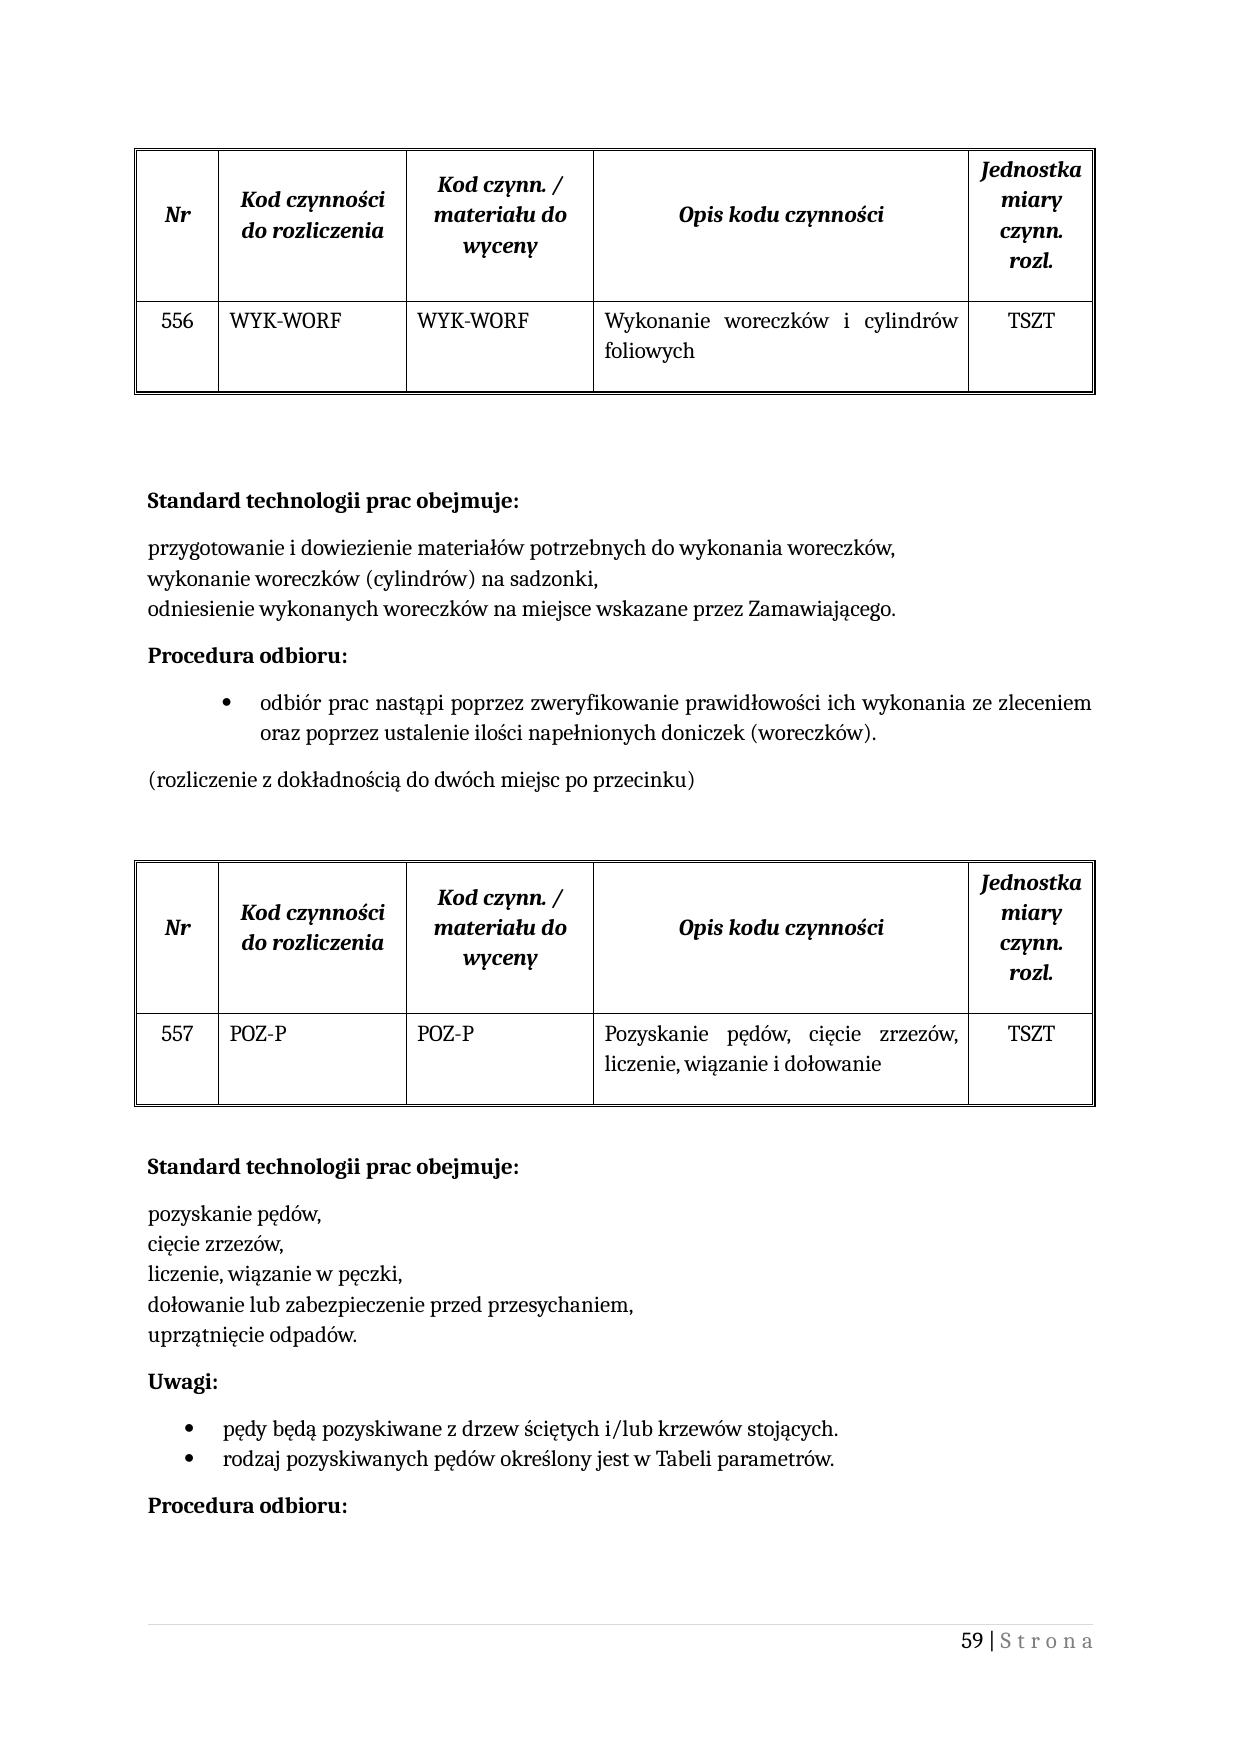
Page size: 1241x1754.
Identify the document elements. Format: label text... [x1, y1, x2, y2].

list liczenie, wiązanie w pęczki, [148, 1261, 1093, 1287]
table_cell Wykonanie woreczków i cylindrów foliowych [594, 302, 968, 391]
list uprzątnięcie odpadów. [148, 1322, 1093, 1348]
table_header Kod czynności do rozliczenia [219, 863, 406, 1013]
list przygotowanie i dowiezienie materiałów potrzebnych do wykonania woreczków, [148, 535, 1093, 561]
table_header Opis kodu czynności [594, 863, 968, 1013]
table_header Nr [137, 863, 218, 1013]
list wykonanie woreczków (cylindrów) na sadzonki, [148, 565, 1093, 592]
table_cell TSZT [969, 302, 1092, 391]
list odniesienie wykonanych woreczków na miejsce wskazane przez Zamawiającego. [148, 596, 1093, 622]
table_cell Pozyskanie pędów, cięcie zrzezów, liczenie, wiązanie i dołowanie [594, 1014, 968, 1104]
text Procedura odbioru: [148, 642, 1093, 669]
list dołowanie lub zabezpieczenie przed przesychaniem, [148, 1291, 1093, 1318]
table_cell 557 [137, 1014, 218, 1104]
table_cell TSZT [969, 1014, 1092, 1104]
table_cell WYK-WORF [219, 302, 406, 391]
list odbiór prac nastąpi poprzez zweryfikowanie prawidłowości ich wykonania ze zleceniem oraz poprzez ustalenie ilości napełnionych doniczek (woreczków). [223, 689, 1093, 746]
list rodzaj pozyskiwanych pędów określony jest w Tabeli parametrów. [185, 1446, 1093, 1472]
table_header Kod czynności do rozliczenia [219, 151, 406, 301]
table_cell POZ-P [219, 1014, 406, 1104]
table_header Jednostka miary czynn. rozl. [969, 151, 1092, 301]
table_cell POZ-P [407, 1014, 593, 1104]
table_cell 556 [137, 302, 218, 391]
table_header Opis kodu czynności [594, 151, 968, 301]
list cięcie zrzezów, [148, 1231, 1093, 1257]
table_header Kod czynn. / materiału do wyceny [407, 863, 593, 1013]
list pozyskanie pędów, [148, 1201, 1093, 1227]
text Standard technologii prac obejmuje: [148, 488, 1093, 514]
text (rozliczenie z dokładnością do dwóch miejsc po przecinku) [148, 766, 1093, 793]
table_header Nr [137, 151, 218, 301]
list pędy będą pozyskiwane z drzew ściętych i/lub krzewów stojących. [185, 1415, 1093, 1442]
text Uwagi: [148, 1368, 1093, 1395]
table_cell WYK-WORF [407, 302, 593, 391]
table_header Kod czynn. / materiału do wyceny [407, 151, 593, 301]
table_header Jednostka miary czynn. rozl. [969, 863, 1092, 1013]
text Standard technologii prac obejmuje: [148, 1154, 1093, 1180]
text Procedura odbioru: [148, 1492, 1093, 1519]
